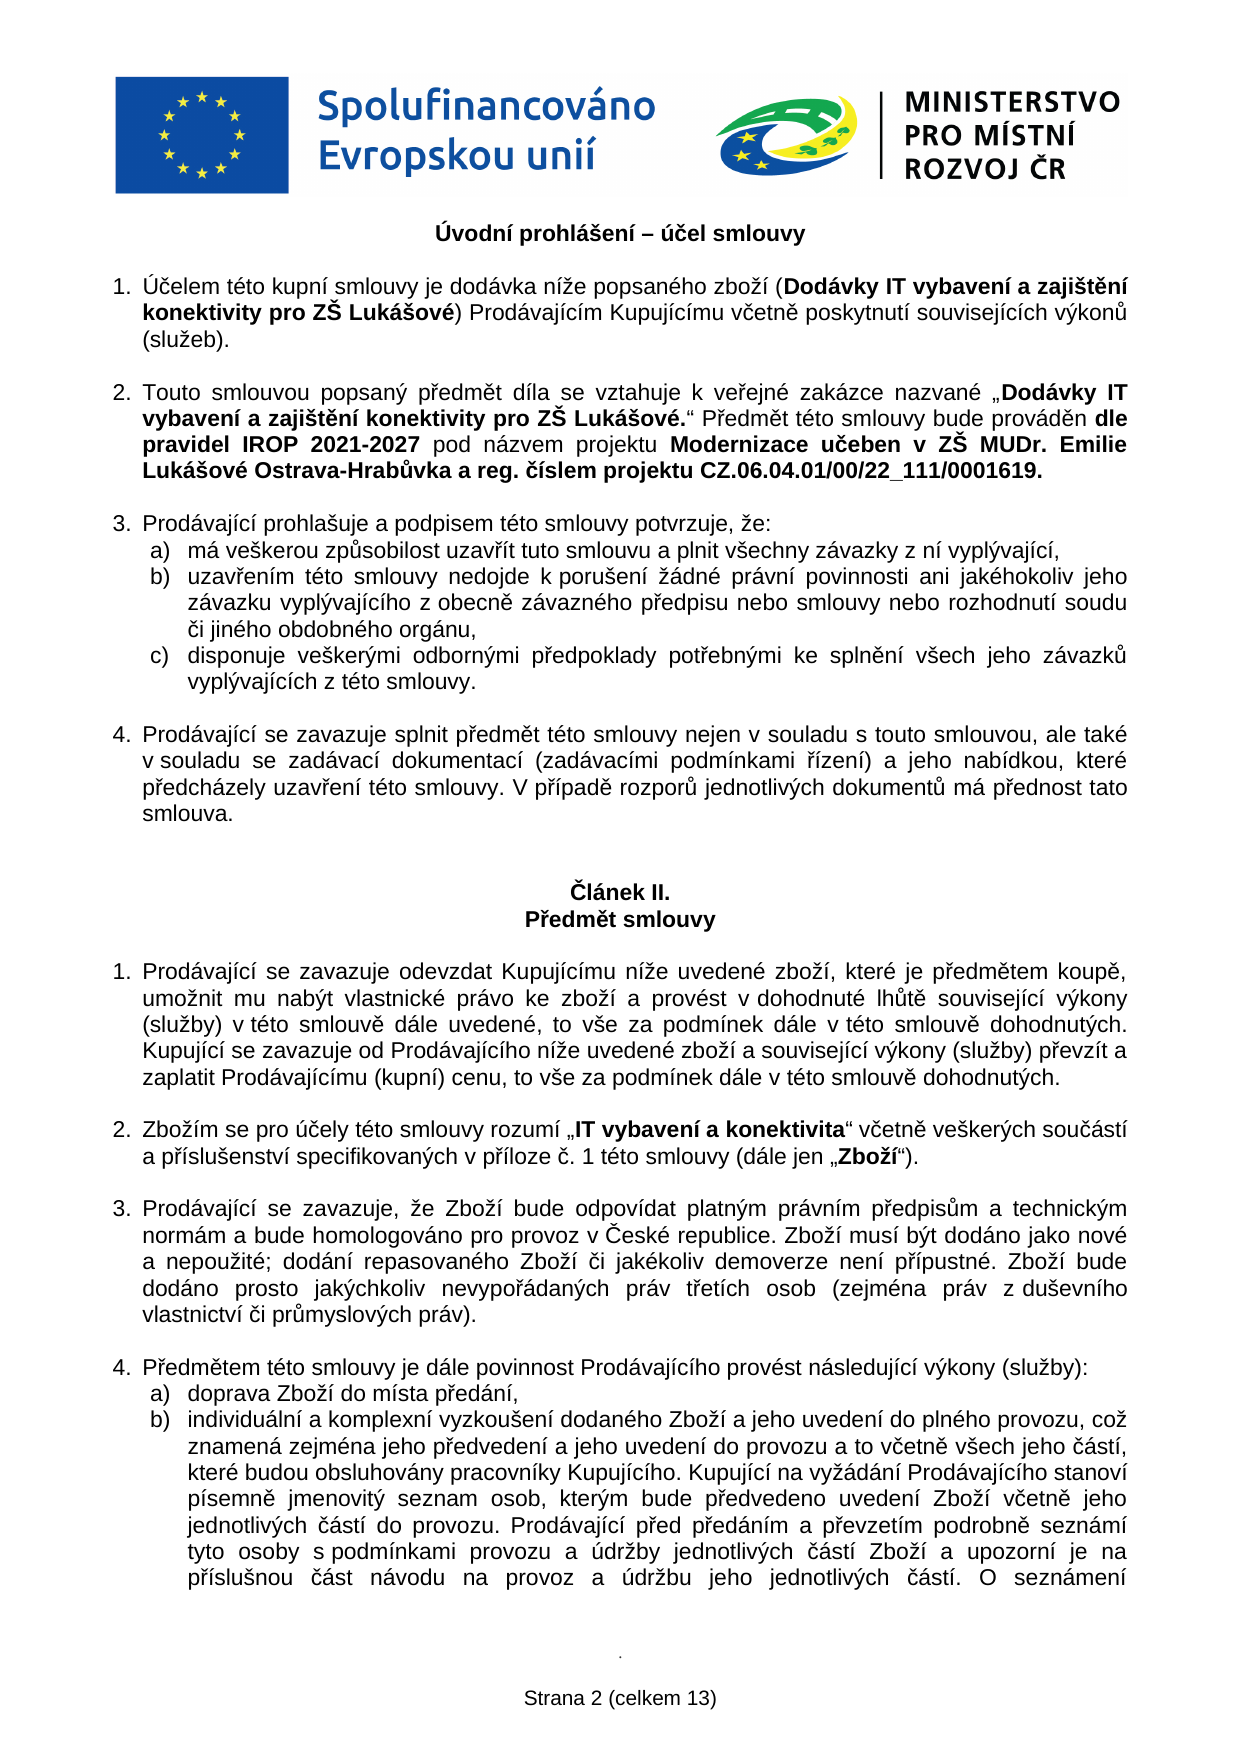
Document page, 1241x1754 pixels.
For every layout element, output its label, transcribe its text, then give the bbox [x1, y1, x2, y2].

subtitle má veškerou způsobilost uzavřít tuto smlouvu a plnit všechny závazky z ní vyplývající, [150, 537, 1128, 563]
subtitle Článek II. [112, 879, 1128, 906]
subtitle disponuje veškerými odbornými předpoklady potřebnými ke splnění všech jeho závazků vyplývajících z této smlouvy. [150, 642, 1128, 695]
subtitle Úvodní prohlášení – účel smlouvy [112, 220, 1128, 247]
subtitle Prodávající se zavazuje, že Zboží bude odpovídat platným právním předpisům a technickým normám a bude homologováno pro provoz v České republice. Zboží musí být dodáno jako nové a nepoužité; dodání repasovaného Zboží či jakékoliv demoverze není přípustné. Zboží bude dodáno prosto jakýchkoliv nevypořádaných práv třetích osob (zejména práv z duševního vlastnictví či průmyslových práv). [112, 1195, 1128, 1327]
subtitle doprava Zboží do místa předání, [150, 1380, 1128, 1406]
picture [112, 73, 1128, 197]
subtitle Touto smlouvou popsaný předmět díla se vztahuje k veřejné zakázce nazvané „Dodávky IT vybavení a zajištění konektivity pro ZŠ Lukášové.“ Předmět této smlouvy bude prováděn dle pravidel IROP 2021-2027 pod názvem projektu Modernizace učeben v ZŠ MUDr. Emilie Lukášové Ostrava-Hrabůvka a reg. číslem projektu CZ.06.04.01/00/22_111/0001619. [112, 378, 1128, 484]
subtitle Předmět smlouvy [112, 906, 1128, 932]
subtitle Zbožím se pro účely této smlouvy rozumí „IT vybavení a konektivita“ včetně veškerých součástí a příslušenství specifikovaných v příloze č. 1 této smlouvy (dále jen „Zboží“). [112, 1116, 1128, 1169]
subtitle Předmětem této smlouvy je dále povinnost Prodávajícího provést následující výkony (služby): [112, 1353, 1128, 1380]
subtitle Účelem této kupní smlouvy je dodávka níže popsaného zboží (Dodávky IT vybavení a zajištění konektivity pro ZŠ Lukášové) Prodávajícím Kupujícímu včetně poskytnutí souvisejících výkonů (služeb). [112, 273, 1128, 352]
subtitle Prodávající se zavazuje odevzdat Kupujícímu níže uvedené zboží, které je předmětem koupě, umožnit mu nabýt vlastnické právo ke zboží a provést v dohodnuté lhůtě související výkony (služby) v této smlouvě dále uvedené, to vše za podmínek dále v této smlouvě dohodnutých. Kupující se zavazuje od Prodávajícího níže uvedené zboží a související výkony (služby) převzít a zaplatit Prodávajícímu (kupní) cenu, to vše za podmínek dále v této smlouvě dohodnutých. [112, 958, 1128, 1090]
subtitle Prodávající prohlašuje a podpisem této smlouvy potvrzuje, že: [112, 510, 1128, 537]
subtitle Prodávající se zavazuje splnit předmět této smlouvy nejen v souladu s touto smlouvou, ale také v souladu se zadávací dokumentací (zadávacími podmínkami řízení) a jeho nabídkou, které předcházely uzavření této smlouvy. V případě rozporů jednotlivých dokumentů má přednost tato smlouva. [112, 721, 1128, 826]
subtitle uzavřením této smlouvy nedojde k porušení žádné právní povinnosti ani jakéhokoliv jeho závazku vyplývajícího z obecně závazného předpisu nebo smlouvy nebo rozhodnutí soudu či jiného obdobného orgánu, [150, 563, 1128, 642]
